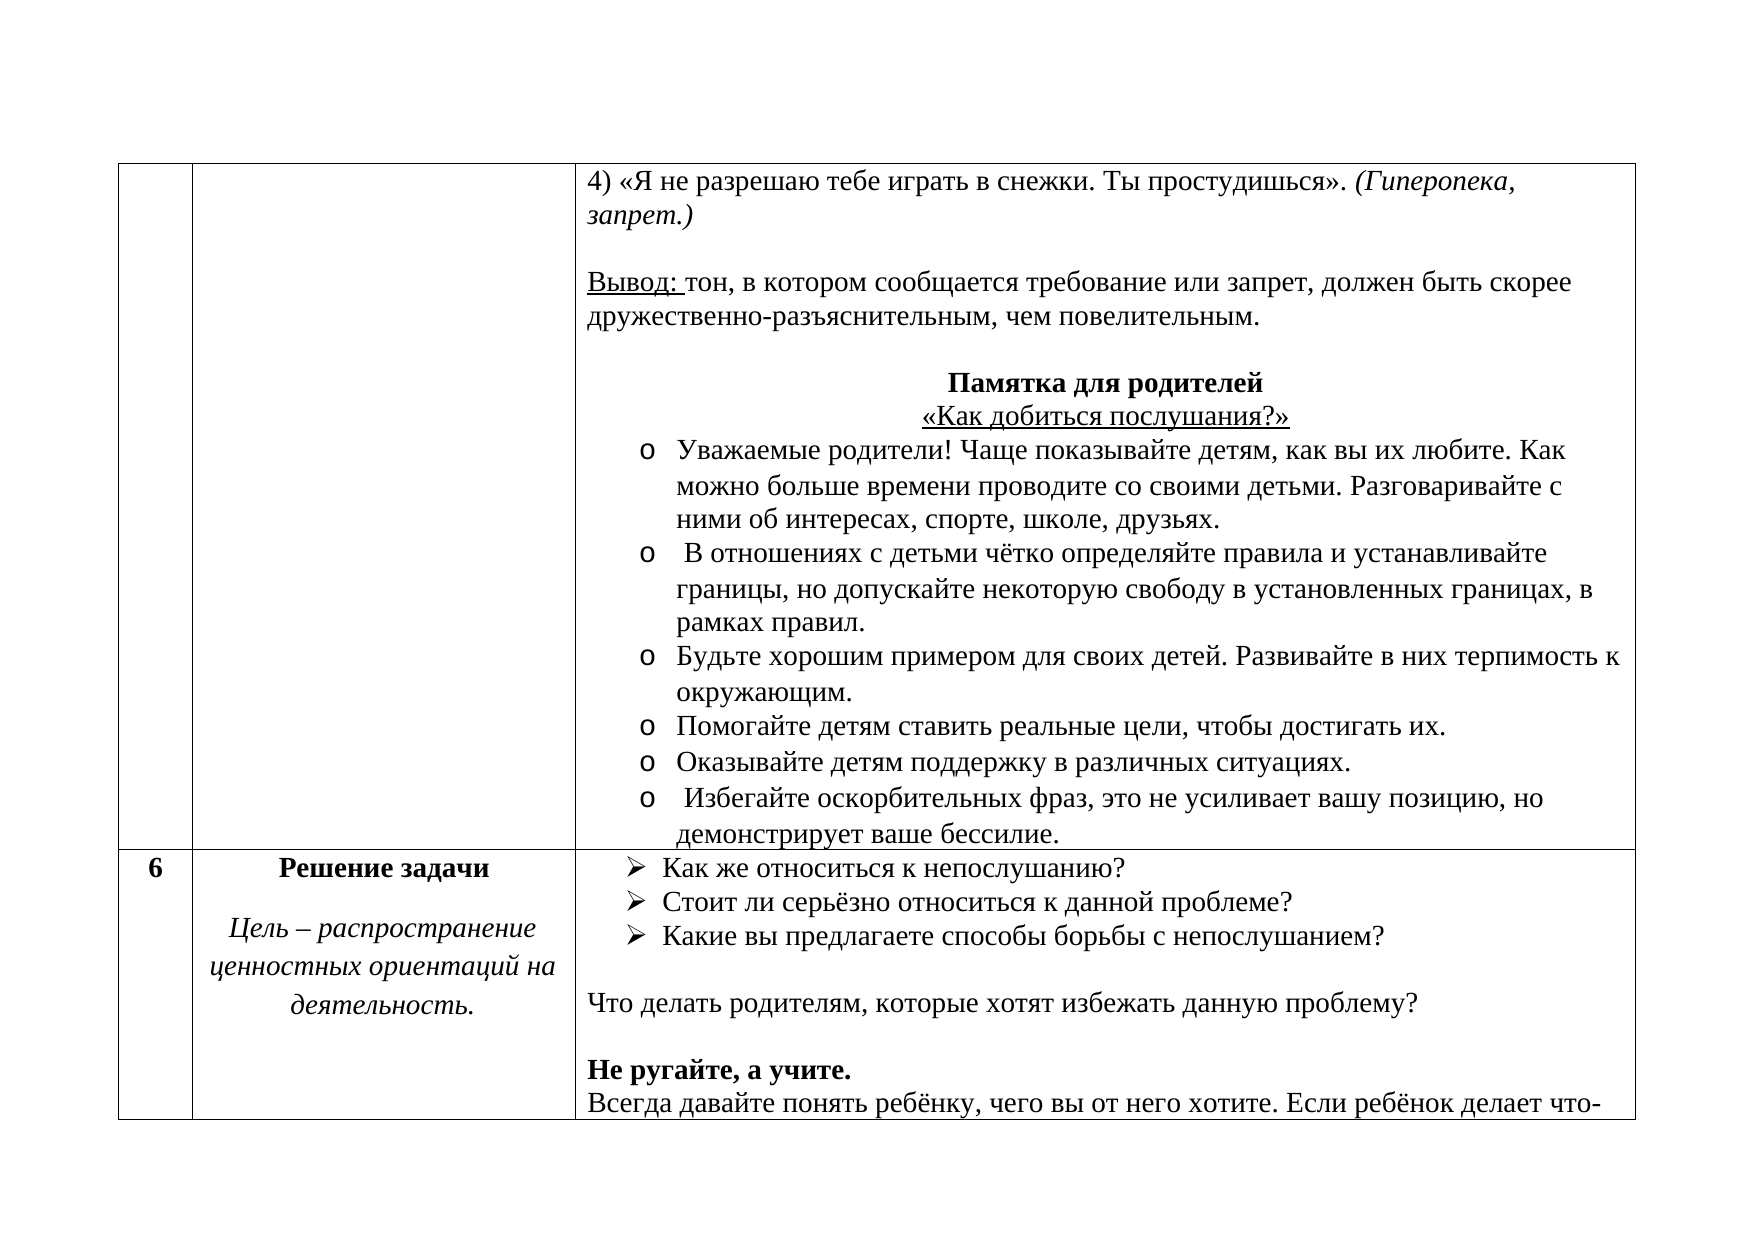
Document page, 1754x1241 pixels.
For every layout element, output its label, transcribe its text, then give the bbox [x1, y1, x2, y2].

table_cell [193, 850, 575, 1119]
table_cell 5 [119, 164, 192, 849]
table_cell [576, 850, 1635, 1119]
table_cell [576, 164, 1635, 849]
table_cell 6 [119, 850, 192, 1119]
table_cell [193, 164, 575, 849]
